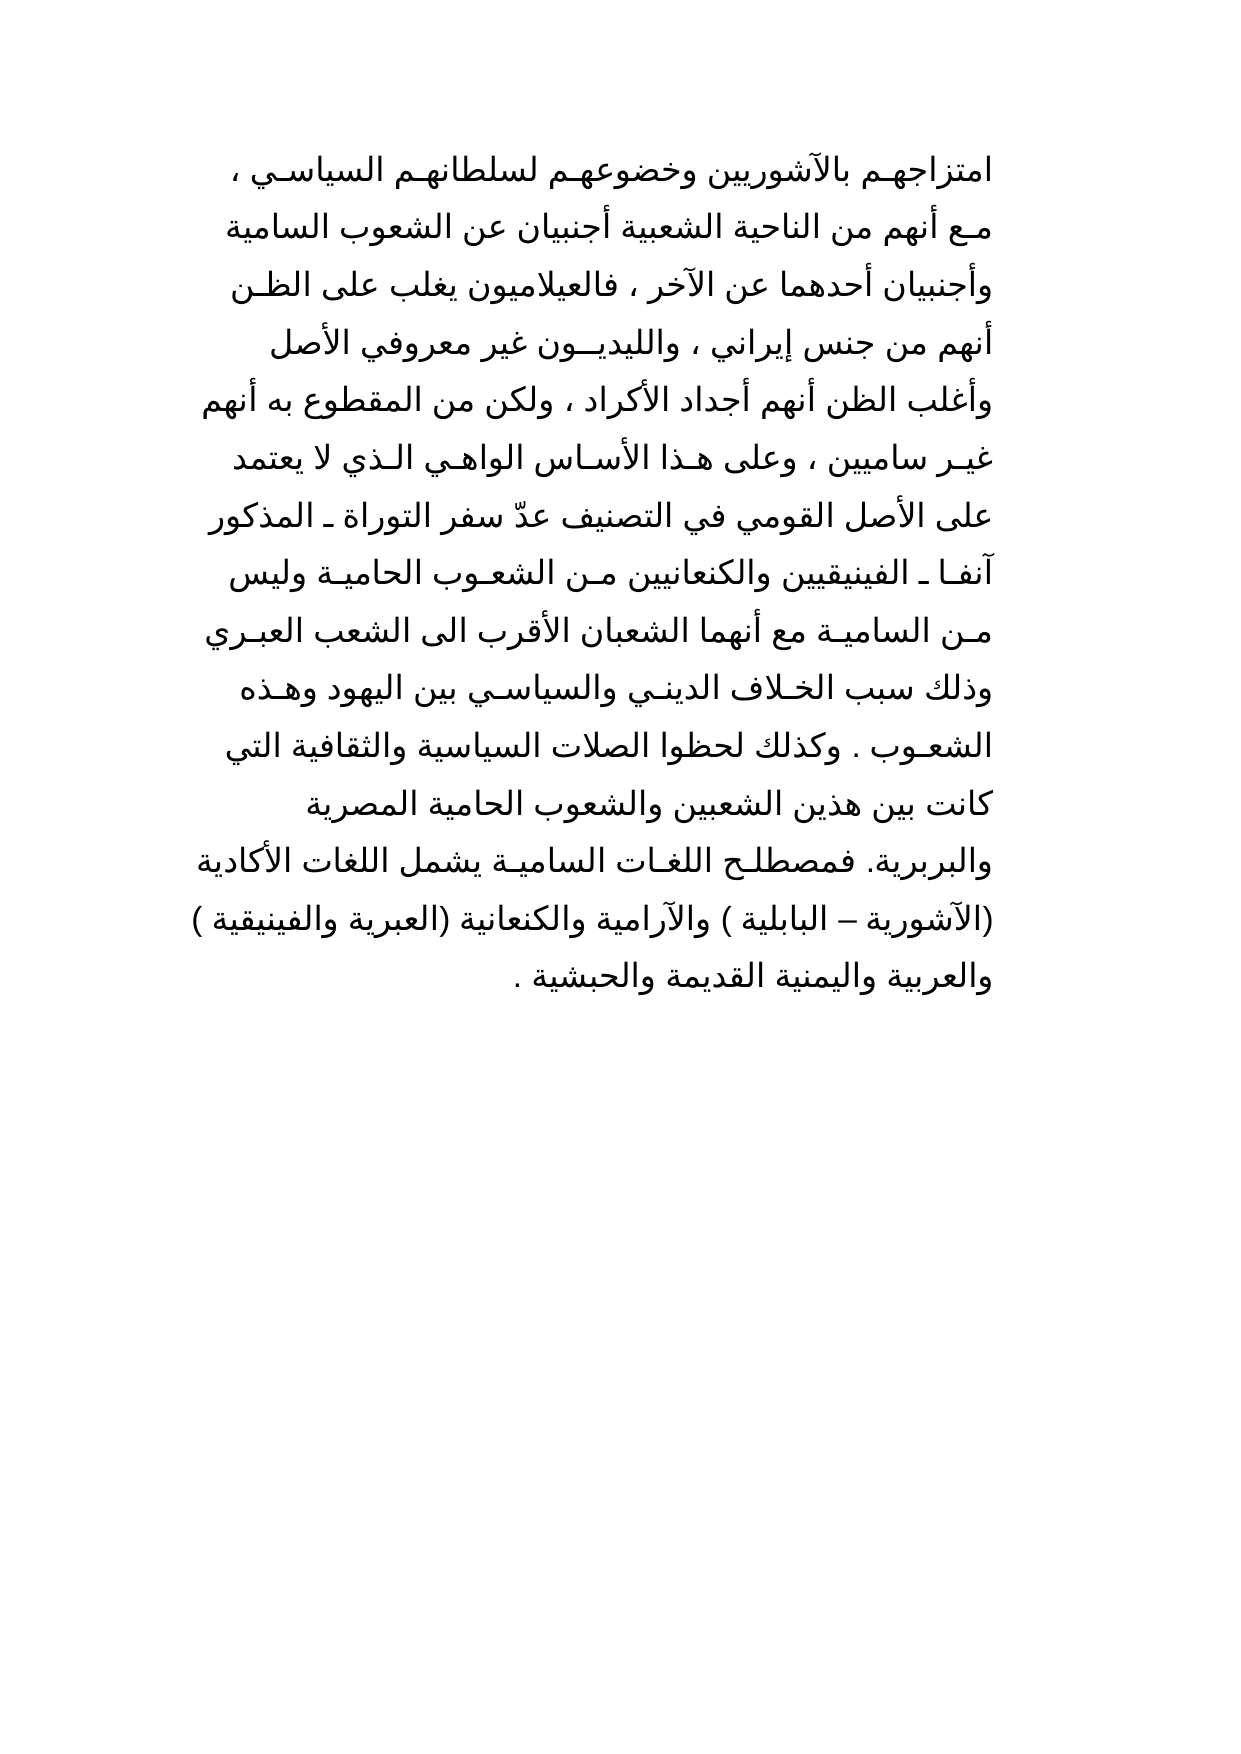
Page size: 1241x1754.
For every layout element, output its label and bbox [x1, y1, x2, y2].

text [187, 150, 994, 995]
